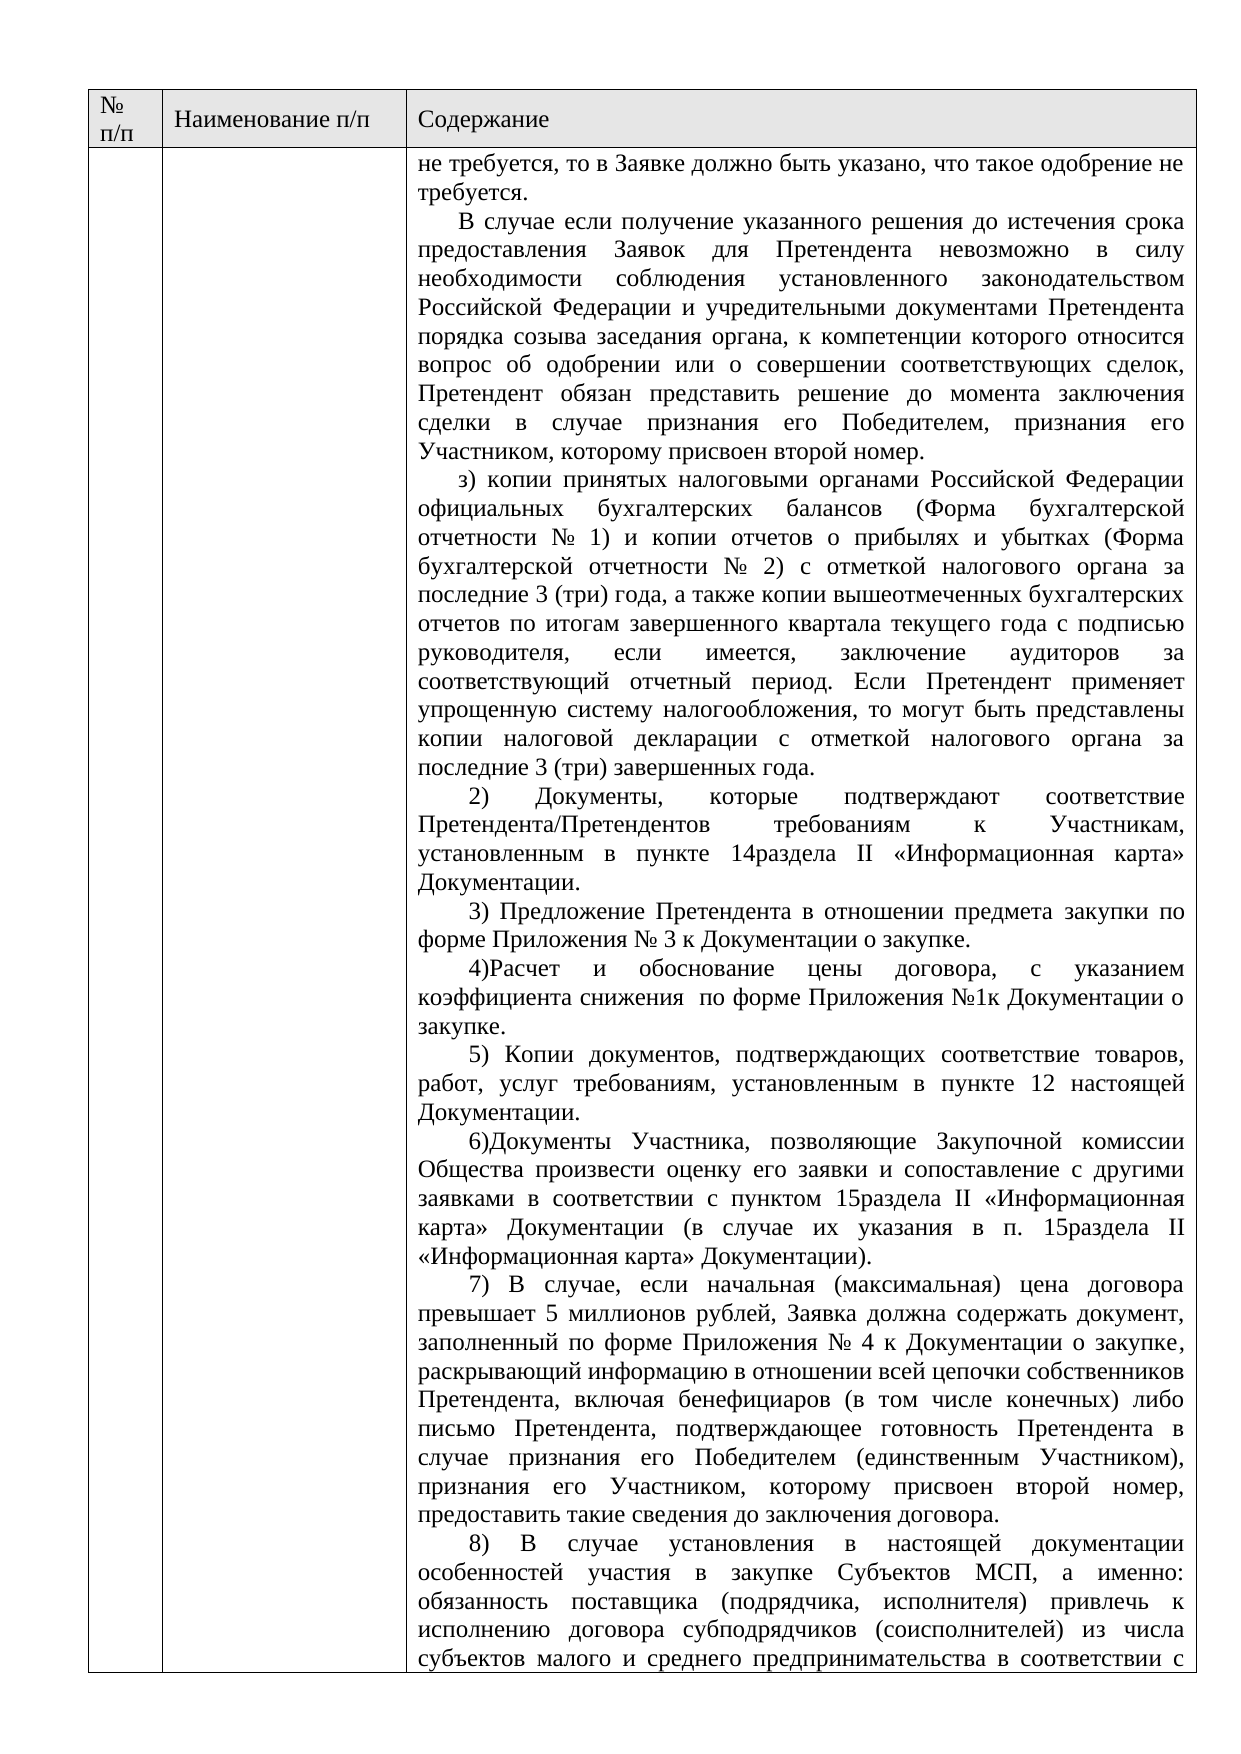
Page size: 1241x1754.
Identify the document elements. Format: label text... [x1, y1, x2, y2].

table_cell [89, 148, 162, 1672]
table_header Наименование п/п [163, 90, 406, 147]
table_header № п/п [89, 90, 162, 147]
table_header Содержание [407, 90, 1196, 147]
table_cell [163, 148, 406, 1672]
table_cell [407, 148, 1196, 1672]
